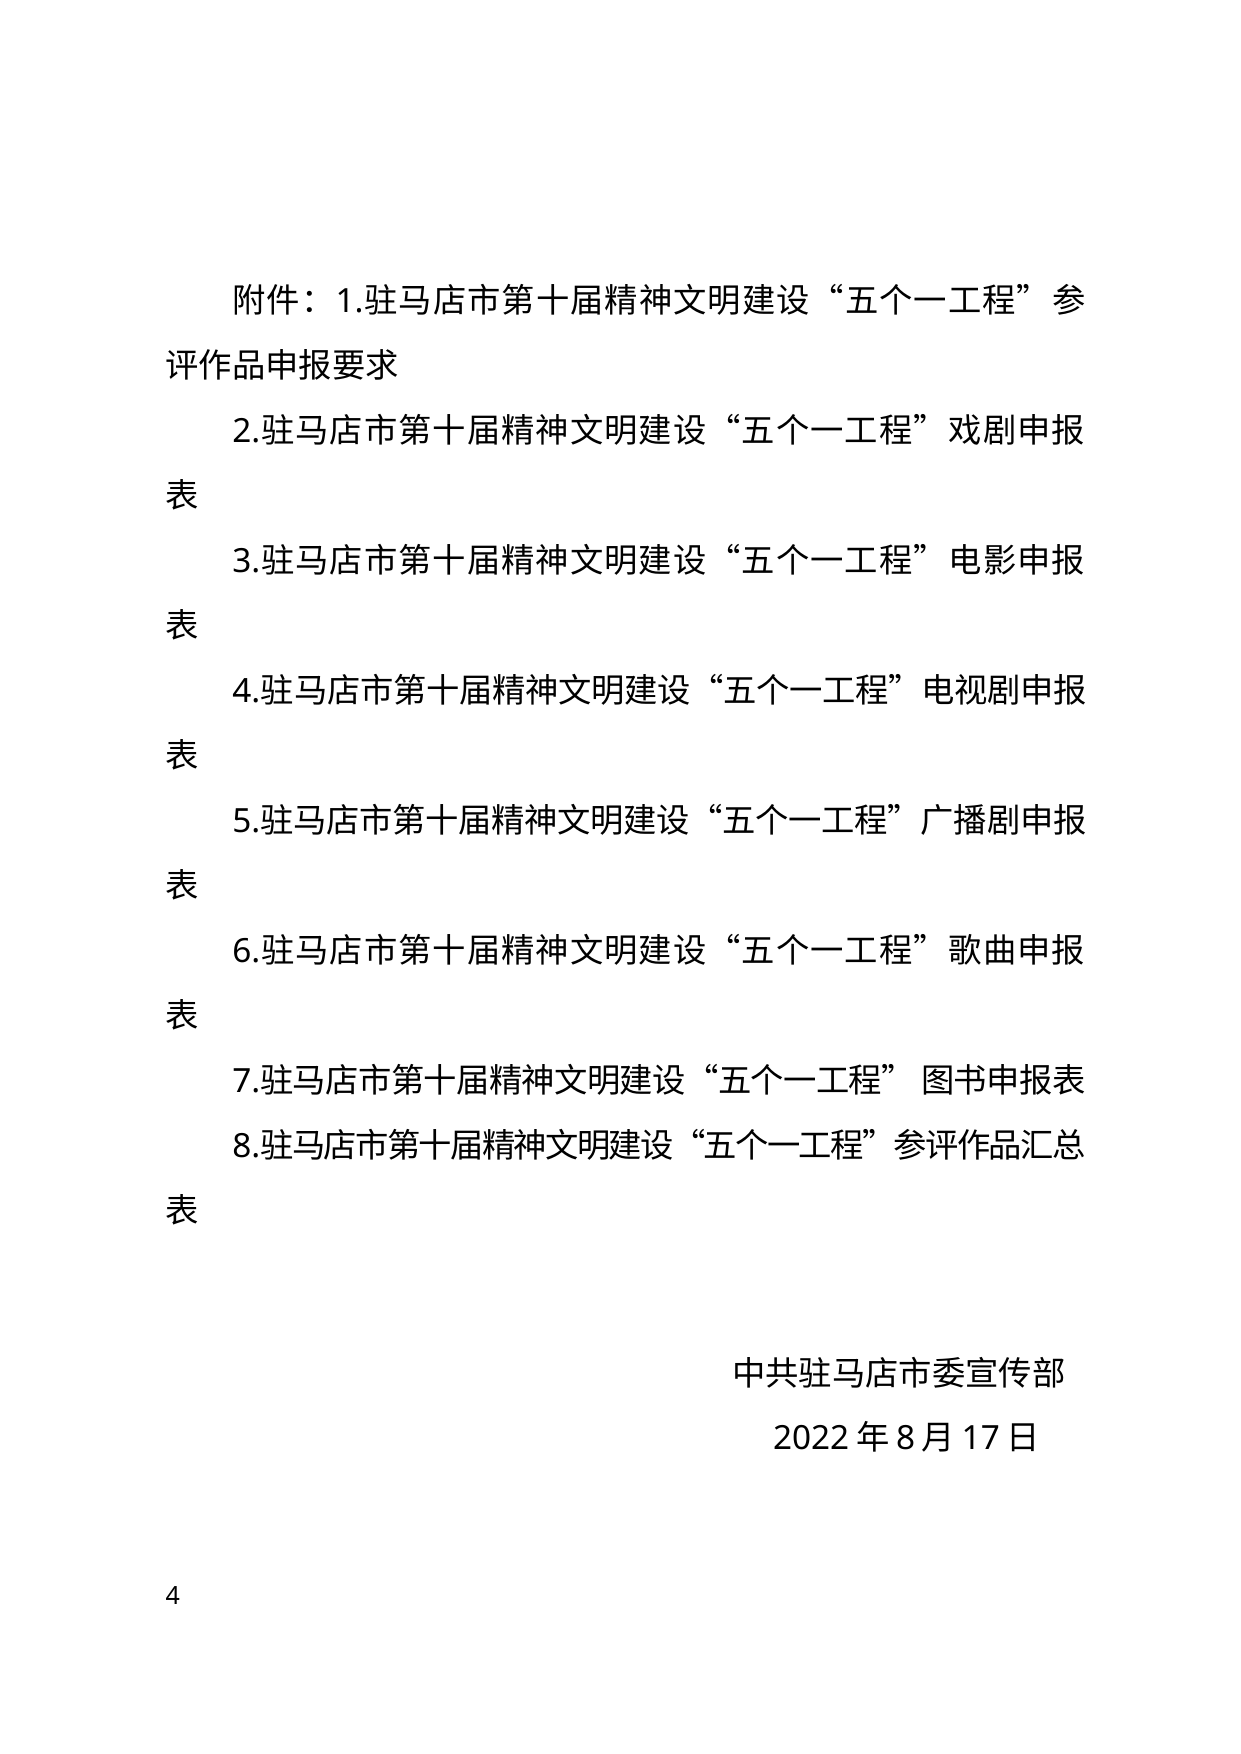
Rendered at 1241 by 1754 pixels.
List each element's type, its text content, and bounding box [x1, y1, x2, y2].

text 中共驻马店市委宣传部 [165, 1338, 1087, 1403]
text 8.驻马店市第十届精神文明建设“五个一工程”参评作品汇总表 [165, 1110, 1087, 1240]
text 3.驻马店市第十届精神文明建设“五个一工程”电影申报表 [165, 525, 1087, 655]
text 6.驻马店市第十届精神文明建设“五个一工程”歌曲申报表 [165, 915, 1087, 1045]
text 4.驻马店市第十届精神文明建设“五个一工程”电视剧申报表 [165, 655, 1087, 785]
text 2022年8月17日 [165, 1403, 1087, 1468]
text 2.驻马店市第十届精神文明建设“五个一工程”戏剧申报表 [165, 395, 1087, 525]
text 附件：1.驻马店市第十届精神文明建设“五个一工程”参评作品申报要求 [165, 265, 1087, 395]
text 7.驻马店市第十届精神文明建设“五个一工程” 图书申报表 [165, 1045, 1087, 1110]
text 5.驻马店市第十届精神文明建设“五个一工程”广播剧申报表 [165, 785, 1087, 915]
